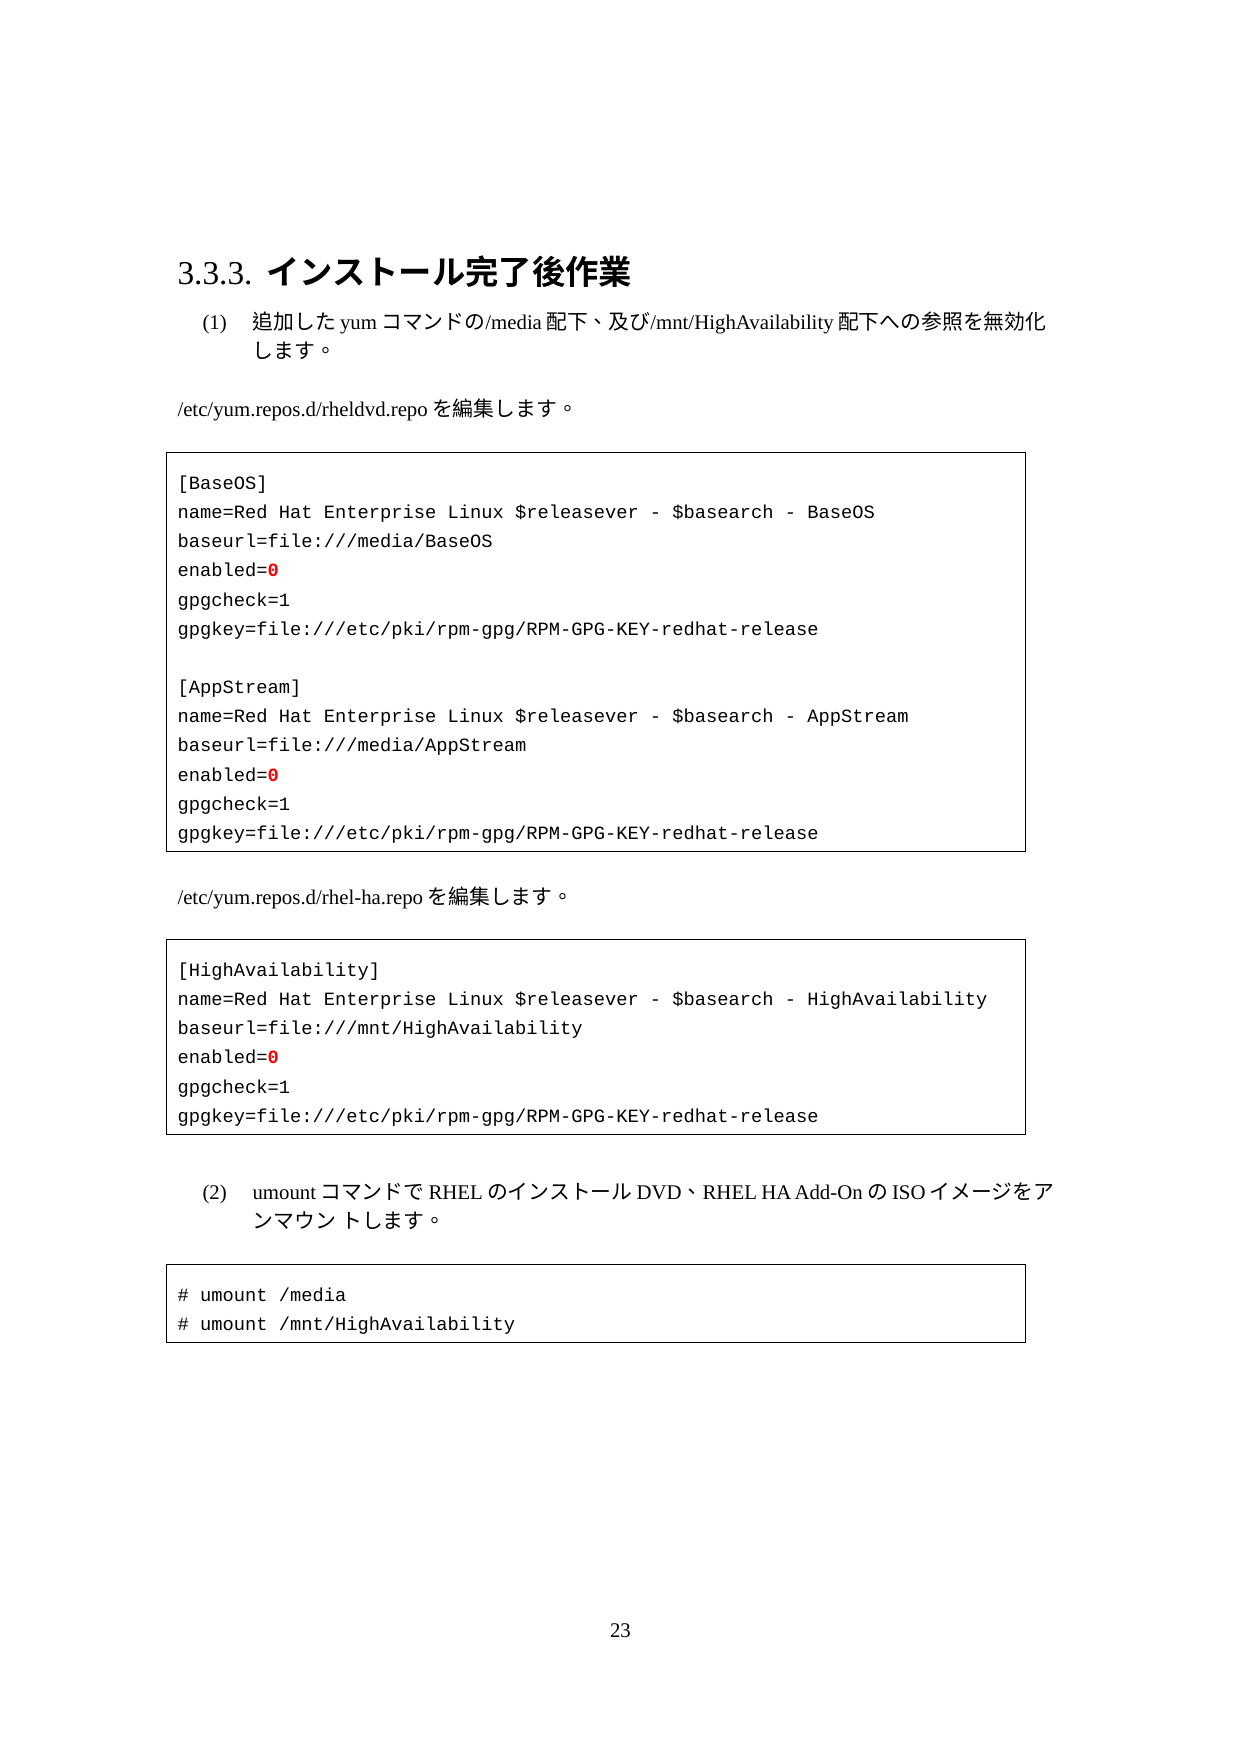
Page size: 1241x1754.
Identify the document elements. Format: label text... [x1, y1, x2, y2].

table_header [BaseOS] name=Red Hat Enterprise Linux $releasever - $basearch - BaseOS baseurl=file:///media/BaseOS enabled=0 gpgcheck=1 gpgkey=file:///etc/pki/rpm-gpg/RPM-GPG-KEY-redhat-release [AppStream] name=Red Hat Enterprise Linux $releasever - $basearch - AppStream baseurl=file:///media/AppStream enabled=0 gpgcheck=1 gpgkey=file:///etc/pki/rpm-gpg/RPM-GPG-KEY-redhat-release [167, 453, 1025, 851]
table_header [HighAvailability] name=Red Hat Enterprise Linux $releasever - $basearch - HighAvailability baseurl=file:///mnt/HighAvailability enabled=0 gpgcheck=1 gpgkey=file:///etc/pki/rpm-gpg/RPM-GPG-KEY-redhat-release [167, 940, 1025, 1134]
list 追加したyumコマンドの/media配下、及び/mnt/HighAvailability配下への参照を無効化します。 [202, 306, 1054, 365]
text /etc/yum.repos.d/rheldvd.repoを編集します。 [177, 394, 1054, 423]
list umountコマンドでRHELのインストールDVD、RHEL HA Add-OnのISOイメージをアンマウン トします。 [202, 1177, 1054, 1235]
text /etc/yum.repos.d/rhel-ha.repoを編集します。 [177, 881, 1054, 910]
subtitle インストール完了後作業 [177, 248, 1063, 294]
table_header # umount /media # umount /mnt/HighAvailability [167, 1265, 1025, 1342]
